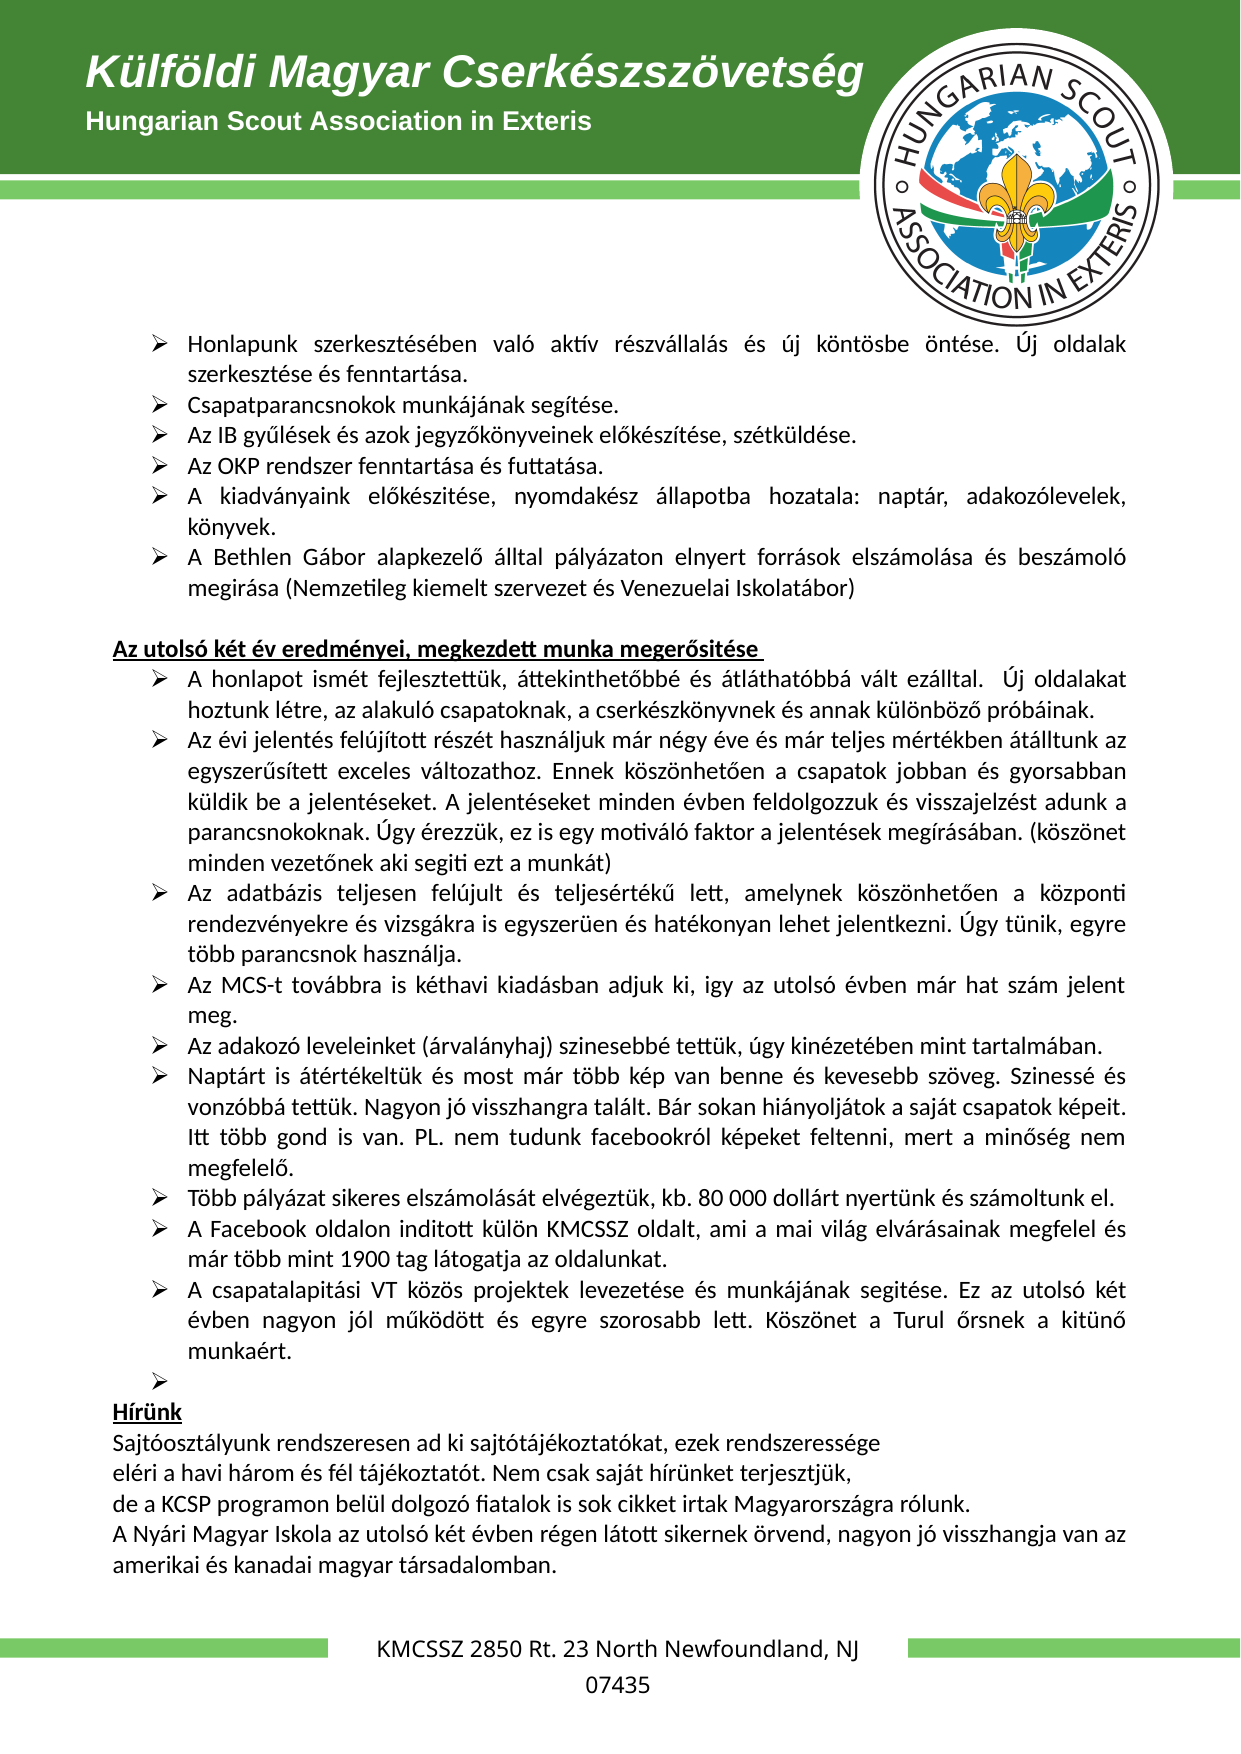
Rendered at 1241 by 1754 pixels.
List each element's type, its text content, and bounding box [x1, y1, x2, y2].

picture [868, 37, 1165, 332]
list Csapatparancsnokok munkájának segítése. [150, 389, 1128, 419]
list A Facebook oldalon inditott külön KMCSSZ oldalt, ami a mai világ elvárásainak megfelel és már több mint 1900 tag látogatja az oldalunkat. [150, 1213, 1128, 1274]
list Az IB gyűlések és azok jegyzőkönyveinek előkészítése, szétküldése. [150, 419, 1128, 450]
list Az évi jelentés felújított részét használjuk már négy éve és már teljes mértékben átálltunk az egyszerűsített exceles változathoz. Ennek köszönhetően a csapatok jobban és gyorsabban küldik be a jelentéseket. A jelentéseket minden évben feldolgozzuk és visszajelzést adunk a parancsnokoknak. Úgy érezzük, ez is egy motiváló faktor a jelentések megírásában. (köszönet minden vezetőnek aki segiti ezt a munkát) [150, 725, 1128, 877]
subtitle Hírünk [112, 1396, 1128, 1427]
list Az adatbázis teljesen felújult és teljesértékű lett, amelynek köszönhetően a központi rendezvényekre és vizsgákra is egyszerüen és hatékonyan lehet jelentkezni. Úgy tünik, egyre több parancsnok használja. [150, 877, 1128, 969]
text Az utolsó két év eredményei, megkezdett munka megerősitése [112, 633, 1128, 664]
list Az adakozó leveleinket (árvalányhaj) szinesebbé tettük, úgy kinézetében mint tartalmában. [150, 1030, 1128, 1060]
list Az OKP rendszer fenntartása és futtatása. [150, 450, 1128, 481]
list A Bethlen Gábor alapkezelő álltal pályázaton elnyert források elszámolása és beszámoló megirása (Nemzetileg kiemelt szervezet és Venezuelai Iskolatábor) [150, 542, 1128, 603]
list A kiadványaink előkészitése, nyomdakész állapotba hozatala: naptár, adakozólevelek, könyvek. [150, 481, 1128, 542]
list A honlapot ismét fejlesztettük, áttekinthetőbbé és átláthatóbbá vált ezálltal. Új oldalakat hoztunk létre, az alakuló csapatoknak, a cserkészkönyvnek és annak különböző próbáinak. [150, 664, 1128, 725]
list Az MCS-t továbbra is kéthavi kiadásban adjuk ki, igy az utolsó évben már hat szám jelent meg. [150, 969, 1128, 1030]
list A csapatalapitási VT közös projektek levezetése és munkájának segitése. Ez az utolsó két évben nagyon jól működött és egyre szorosabb lett. Köszönet a Turul őrsnek a kitünő munkaért. [150, 1274, 1128, 1366]
list Több pályázat sikeres elszámolását elvégeztük, kb. 80 000 dollárt nyertünk és számoltunk el. [150, 1182, 1128, 1213]
list Naptárt is átértékeltük és most már több kép van benne és kevesebb szöveg. Szinessé és vonzóbbá tettük. Nagyon jó visszhangra talált. Bár sokan hiányoljátok a saját csapatok képeit. Itt több gond is van. PL. nem tudunk facebookról képeket feltenni, mert a minőség nem megfelelő. [150, 1060, 1128, 1182]
text Sajtóosztályunk rendszeresen ad ki sajtótájékoztatókat, ezek rendszeressége eléri a havi három és fél tájékoztatót. Nem csak saját hírünket terjesztjük, de a KCSP programon belül dolgozó fiatalok is sok cikket irtak Magyarországra rólunk. [112, 1427, 1128, 1518]
list Honlapunk szerkesztésében való aktív részvállalás és új köntösbe öntése. Új oldalak szerkesztése és fenntartása. [150, 328, 1128, 389]
text A Nyári Magyar Iskola az utolsó két évben régen látott sikernek örvend, nagyon jó visszhangja van az amerikai és kanadai magyar társadalomban. [112, 1518, 1128, 1579]
